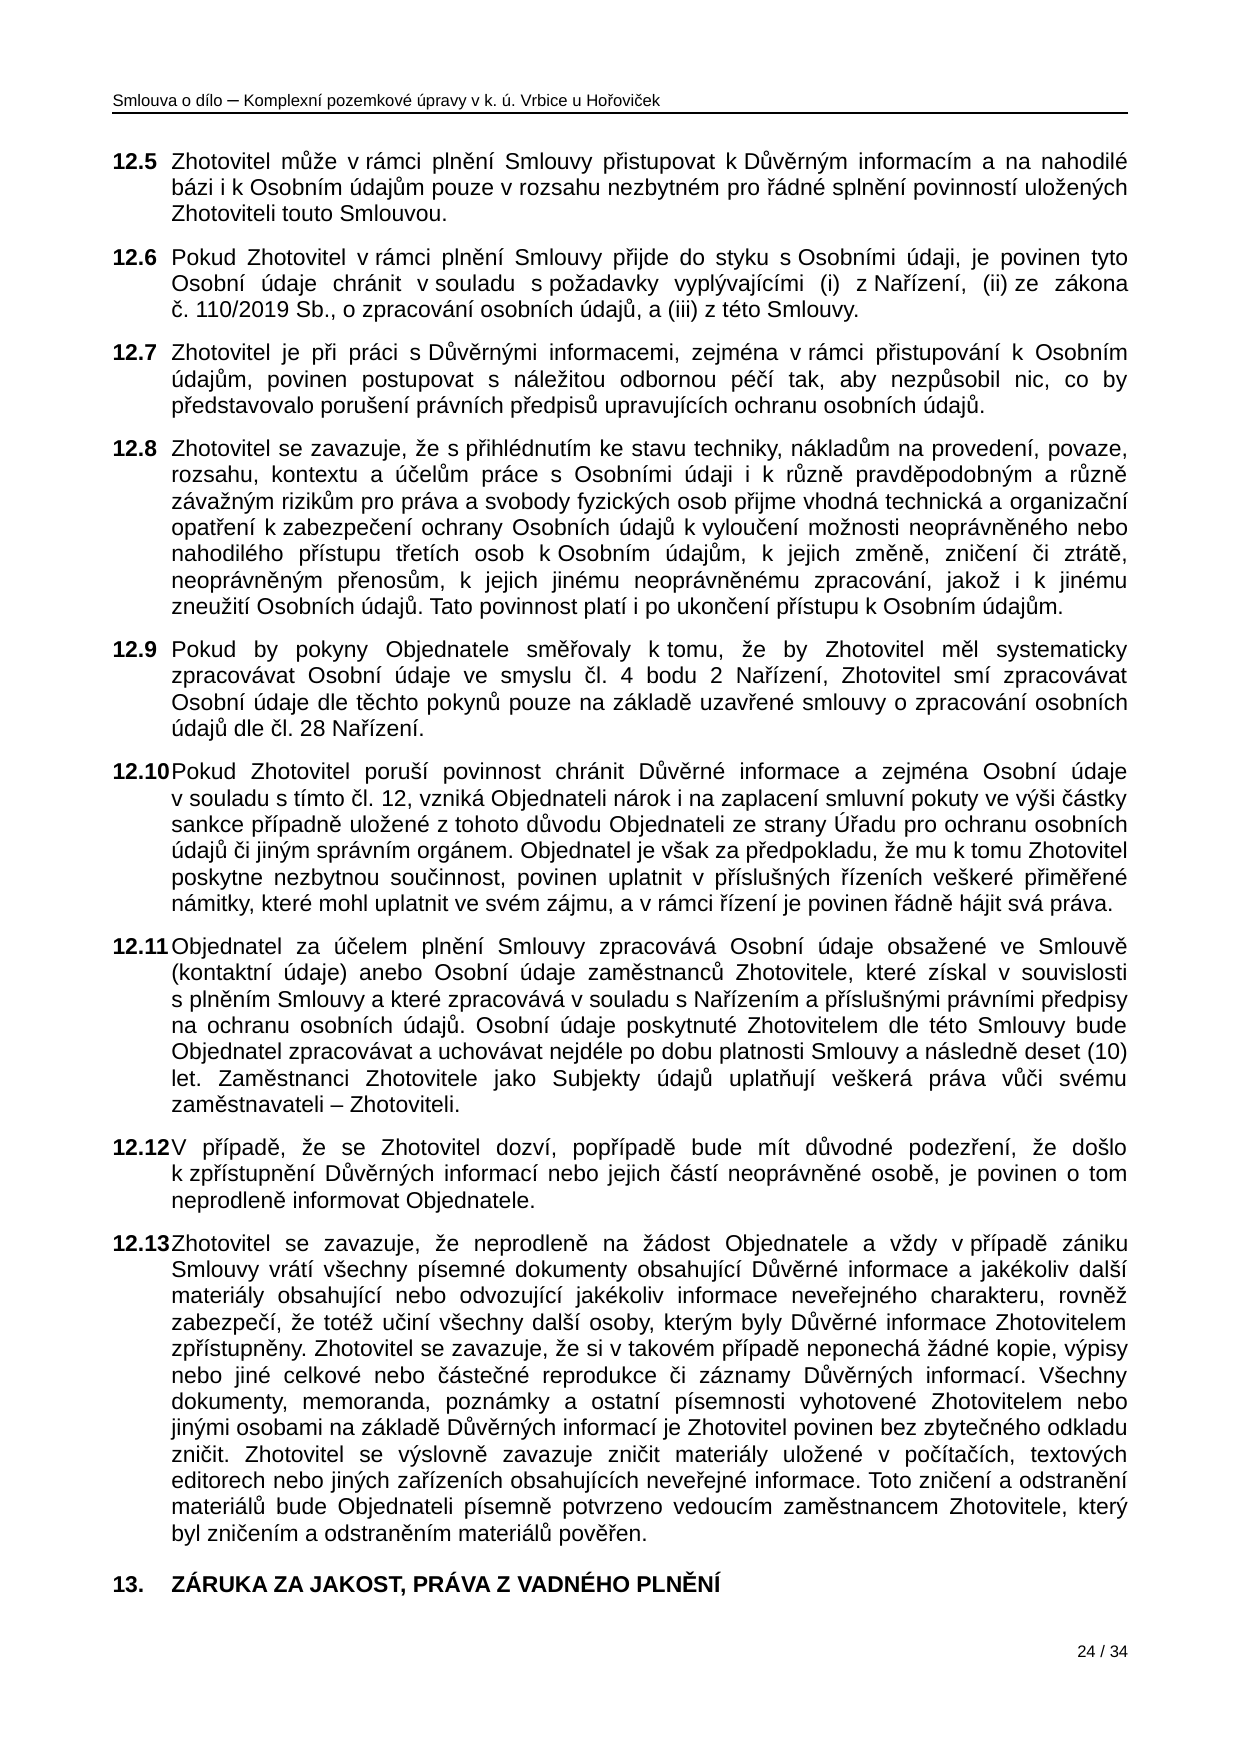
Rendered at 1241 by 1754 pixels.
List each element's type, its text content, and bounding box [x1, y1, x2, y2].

text Zhotovitel může v rámci plnění Smlouvy přistupovat k Důvěrným informacím a na nahodilé bázi i k Osobním údajům pouze v rozsahu nezbytném pro řádné splnění povinností uložených Zhotoviteli touto Smlouvou. [112, 148, 1128, 227]
text Zhotovitel se zavazuje, že s přihlédnutím ke stavu techniky, nákladům na provedení, povaze, rozsahu, kontextu a účelům práce s Osobními údaji i k různě pravděpodobným a různě závažným rizikům pro práva a svobody fyzických osob přijme vhodná technická a organizační opatření k zabezpečení ochrany Osobních údajů k vyloučení možnosti neoprávněného nebo nahodilého přístupu třetích osob k Osobním údajům, k jejich změně, zničení či ztrátě, neoprávněným přenosům, k jejich jinému neoprávněnému zpracování, jakož i k jinému zneužití Osobních údajů. Tato povinnost platí i po ukončení přístupu k Osobním údajům. [112, 435, 1128, 619]
text Záruka za jakost, práva z vadného plnění [112, 1571, 1128, 1597]
text V případě, že se Zhotovitel dozví, popřípadě bude mít důvodné podezření, že došlo k zpřístupnění Důvěrných informací nebo jejich částí neoprávněné osobě, je povinen o tom neprodleně informovat Objednatele. [112, 1134, 1128, 1213]
text Pokud Zhotovitel poruší povinnost chránit Důvěrné informace a zejména Osobní údaje v souladu s tímto čl. 12, vzniká Objednateli nárok i na zaplacení smluvní pokuty ve výši částky sankce případně uložené z tohoto důvodu Objednateli ze strany Úřadu pro ochranu osobních údajů či jiným správním orgánem. Objednatel je však za předpokladu, že mu k tomu Zhotovitel poskytne nezbytnou součinnost, povinen uplatnit v příslušných řízeních veškeré přiměřené námitky, které mohl uplatnit ve svém zájmu, a v rámci řízení je povinen řádně hájit svá práva. [112, 758, 1128, 916]
text Zhotovitel je při práci s Důvěrnými informacemi, zejména v rámci přistupování k Osobním údajům, povinen postupovat s náležitou odbornou péčí tak, aby nezpůsobil nic, co by představovalo porušení právních předpisů upravujících ochranu osobních údajů. [112, 339, 1128, 418]
text Pokud by pokyny Objednatele směřovaly k tomu, že by Zhotovitel měl systematicky zpracovávat Osobní údaje ve smyslu čl. 4 bodu 2 Nařízení, Zhotovitel smí zpracovávat Osobní údaje dle těchto pokynů pouze na základě uzavřené smlouvy o zpracování osobních údajů dle čl. 28 Nařízení. [112, 636, 1128, 741]
text Objednatel za účelem plnění Smlouvy zpracovává Osobní údaje obsažené ve Smlouvě (kontaktní údaje) anebo Osobní údaje zaměstnanců Zhotovitele, které získal v souvislosti s plněním Smlouvy a které zpracovává v souladu s Nařízením a příslušnými právními předpisy na ochranu osobních údajů. Osobní údaje poskytnuté Zhotovitelem dle této Smlouvy bude Objednatel zpracovávat a uchovávat nejdéle po dobu platnosti Smlouvy a následně deset (10) let. Zaměstnanci Zhotovitele jako Subjekty údajů uplatňují veškerá práva vůči svému zaměstnavateli – Zhotoviteli. [112, 933, 1128, 1117]
text Pokud Zhotovitel v rámci plnění Smlouvy přijde do styku s Osobními údaji, je povinen tyto Osobní údaje chránit v souladu s požadavky vyplývajícími (i) z Nařízení, (ii) ze zákona č. 110/2019 Sb., o zpracování osobních údajů, a (iii) z této Smlouvy. [112, 243, 1128, 322]
text Zhotovitel se zavazuje, že neprodleně na žádost Objednatele a vždy v případě zániku Smlouvy vrátí všechny písemné dokumenty obsahující Důvěrné informace a jakékoliv další materiály obsahující nebo odvozující jakékoliv informace neveřejného charakteru, rovněž zabezpečí, že totéž učiní všechny další osoby, kterým byly Důvěrné informace Zhotovitelem zpřístupněny. Zhotovitel se zavazuje, že si v takovém případě neponechá žádné kopie, výpisy nebo jiné celkové nebo částečné reprodukce či záznamy Důvěrných informací. Všechny dokumenty, memoranda, poznámky a ostatní písemnosti vyhotovené Zhotovitelem nebo jinými osobami na základě Důvěrných informací je Zhotovitel povinen bez zbytečného odkladu zničit. Zhotovitel se výslovně zavazuje zničit materiály uložené v počítačích, textových editorech nebo jiných zařízeních obsahujících neveřejné informace. Toto zničení a odstranění materiálů bude Objednateli písemně potvrzeno vedoucím zaměstnancem Zhotovitele, který byl zničením a odstraněním materiálů pověřen. [112, 1230, 1128, 1546]
